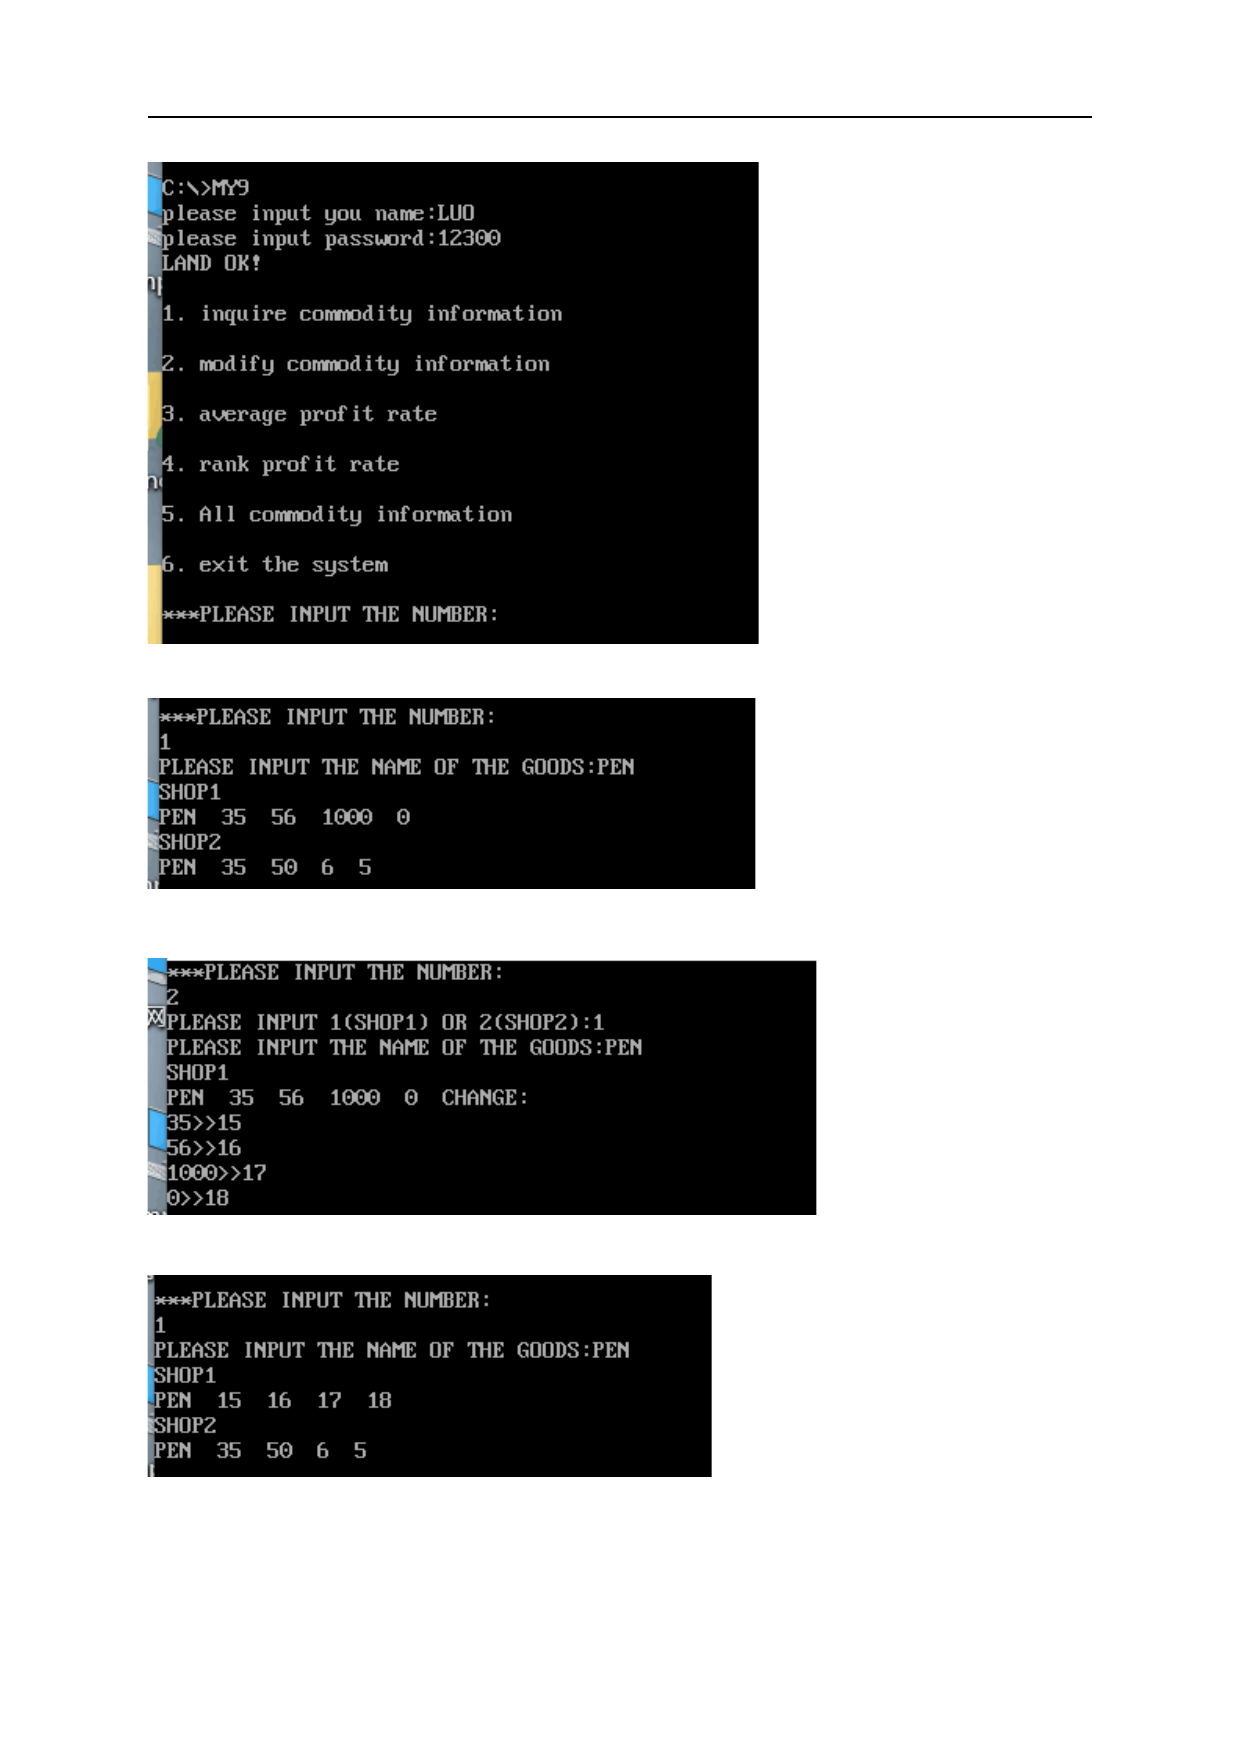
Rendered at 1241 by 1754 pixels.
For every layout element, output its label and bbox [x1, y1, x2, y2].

picture [147, 698, 756, 889]
picture [147, 958, 817, 1215]
picture [147, 1275, 712, 1477]
picture [147, 162, 759, 644]
